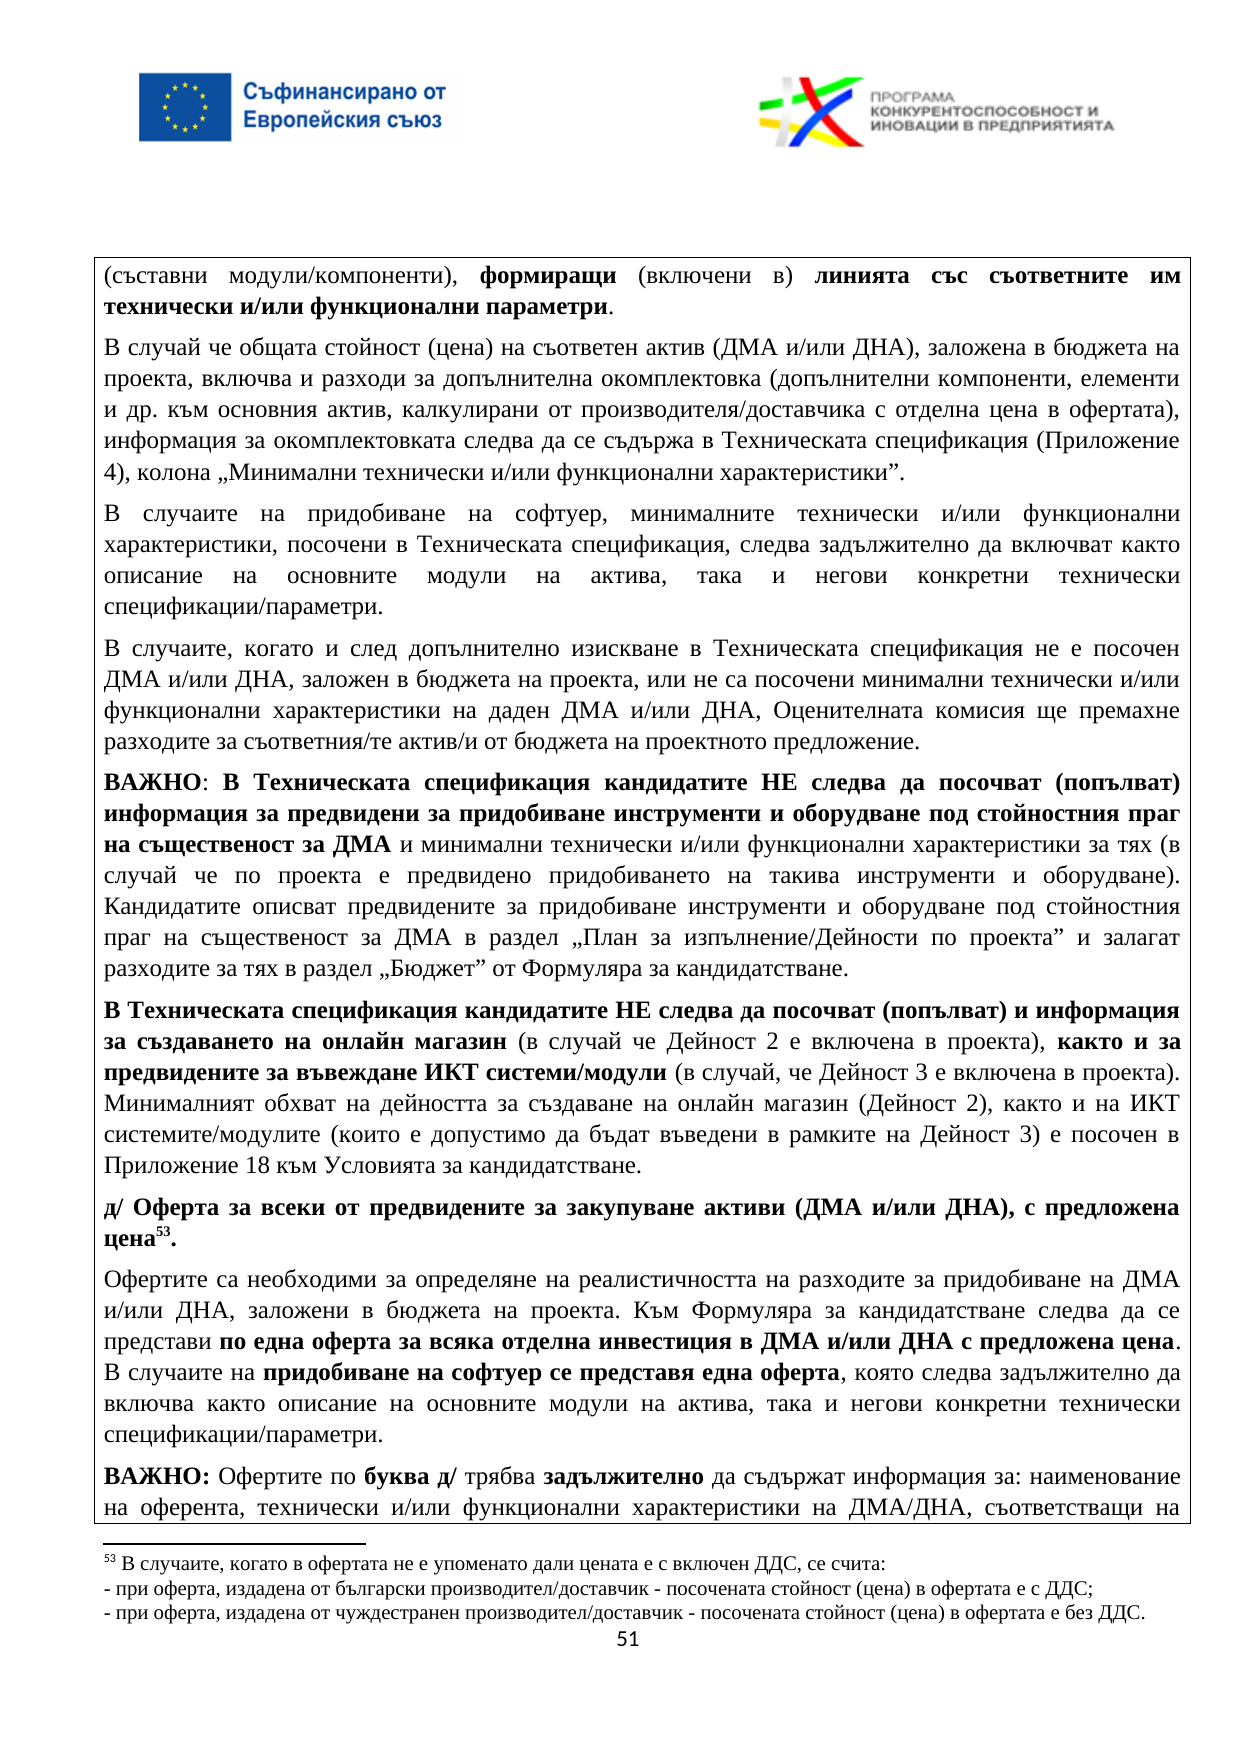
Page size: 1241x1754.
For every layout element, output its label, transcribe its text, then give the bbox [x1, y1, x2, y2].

picture [757, 69, 1118, 156]
picture [135, 69, 466, 146]
text В случай че общата стойност (цена) на съответен актив (ДМА и/или ДНА), заложена в бюджета на проекта, включва и разходи за допълнителна окомплектовка (допълнителни компоненти, елементи и др. към основния актив, калкулирани от производителя/доставчика с отделна цена в офертата), информация за окомплектовката следва да се съдържа в Техническата спецификация (Приложение 4), колона „Минимални технически и/или функционални характеристики”. [95, 329, 1190, 485]
text Офертите са необходими за определяне на реалистичността на разходите за придобиване на ДМА и/или ДНА, заложени в бюджета на проекта. Към Формуляра за кандидатстване следва да се представи по една оферта за всяка отделна инвестиция в ДМА и/или ДНА с предложена цена. В случаите на придобиване на софтуер се представя една оферта, която следва задължително да включва както описание на основните модули на актива, така и негови конкретни технически спецификации/параметри. [95, 1261, 1190, 1448]
text д/ Оферта за всеки от предвидените за закупуване активи (ДМА и/или ДНА), с предложена цена. [95, 1188, 1190, 1251]
text ВАЖНО: В Техническата спецификация кандидатите НЕ следва да посочват (попълват) информация за предвидени за придобиване инструменти и оборудване под стойностния праг на същественост за ДМА и минимални технически и/или функционални характеристики за тях (в случай че по проекта е предвидено придобиването на такива инструменти и оборудване). Кандидатите описват предвидените за придобиване инструменти и оборудване под стойностния праг на същественост за ДМА в раздел „План за изпълнение/Дейности по проекта” и залагат разходите за тях в раздел „Бюджет” от Формуляра за кандидатстване. [95, 764, 1190, 982]
text В Техническата спецификация кандидатите НЕ следва да посочват (попълват) и информация за създаването на онлайн магазин (в случай че Дейност 2 е включена в проекта), както и за предвидените за въвеждане ИКТ системи/модули (в случай, че Дейност 3 е включена в проекта). Минималният обхват на дейността за създаване на онлайн магазин (Дейност 2), както и на ИКТ системите/модулите (които е допустимо да бъдат въведени в рамките на Дейност 3) е посочен в Приложение 18 към Условията за кандидатстване. [95, 992, 1190, 1179]
text В случаите на придобиване на софтуер, минималните технически и/или функционални характеристики, посочени в Техническата спецификация, следва задължително да включват както описание на основните модули на актива, така и негови конкретни технически спецификации/параметри. [95, 495, 1190, 620]
text В случаите, когато и след допълнително изискване в Техническата спецификация не е посочен ДМА и/или ДНА, заложен в бюджета на проекта, или не са посочени минимални технически и/или функционални характеристики на даден ДМА и/или ДНА, Оценителната комисия ще премахне разходите за съответния/те актив/и от бюджета на проектното предложение. [95, 629, 1190, 754]
